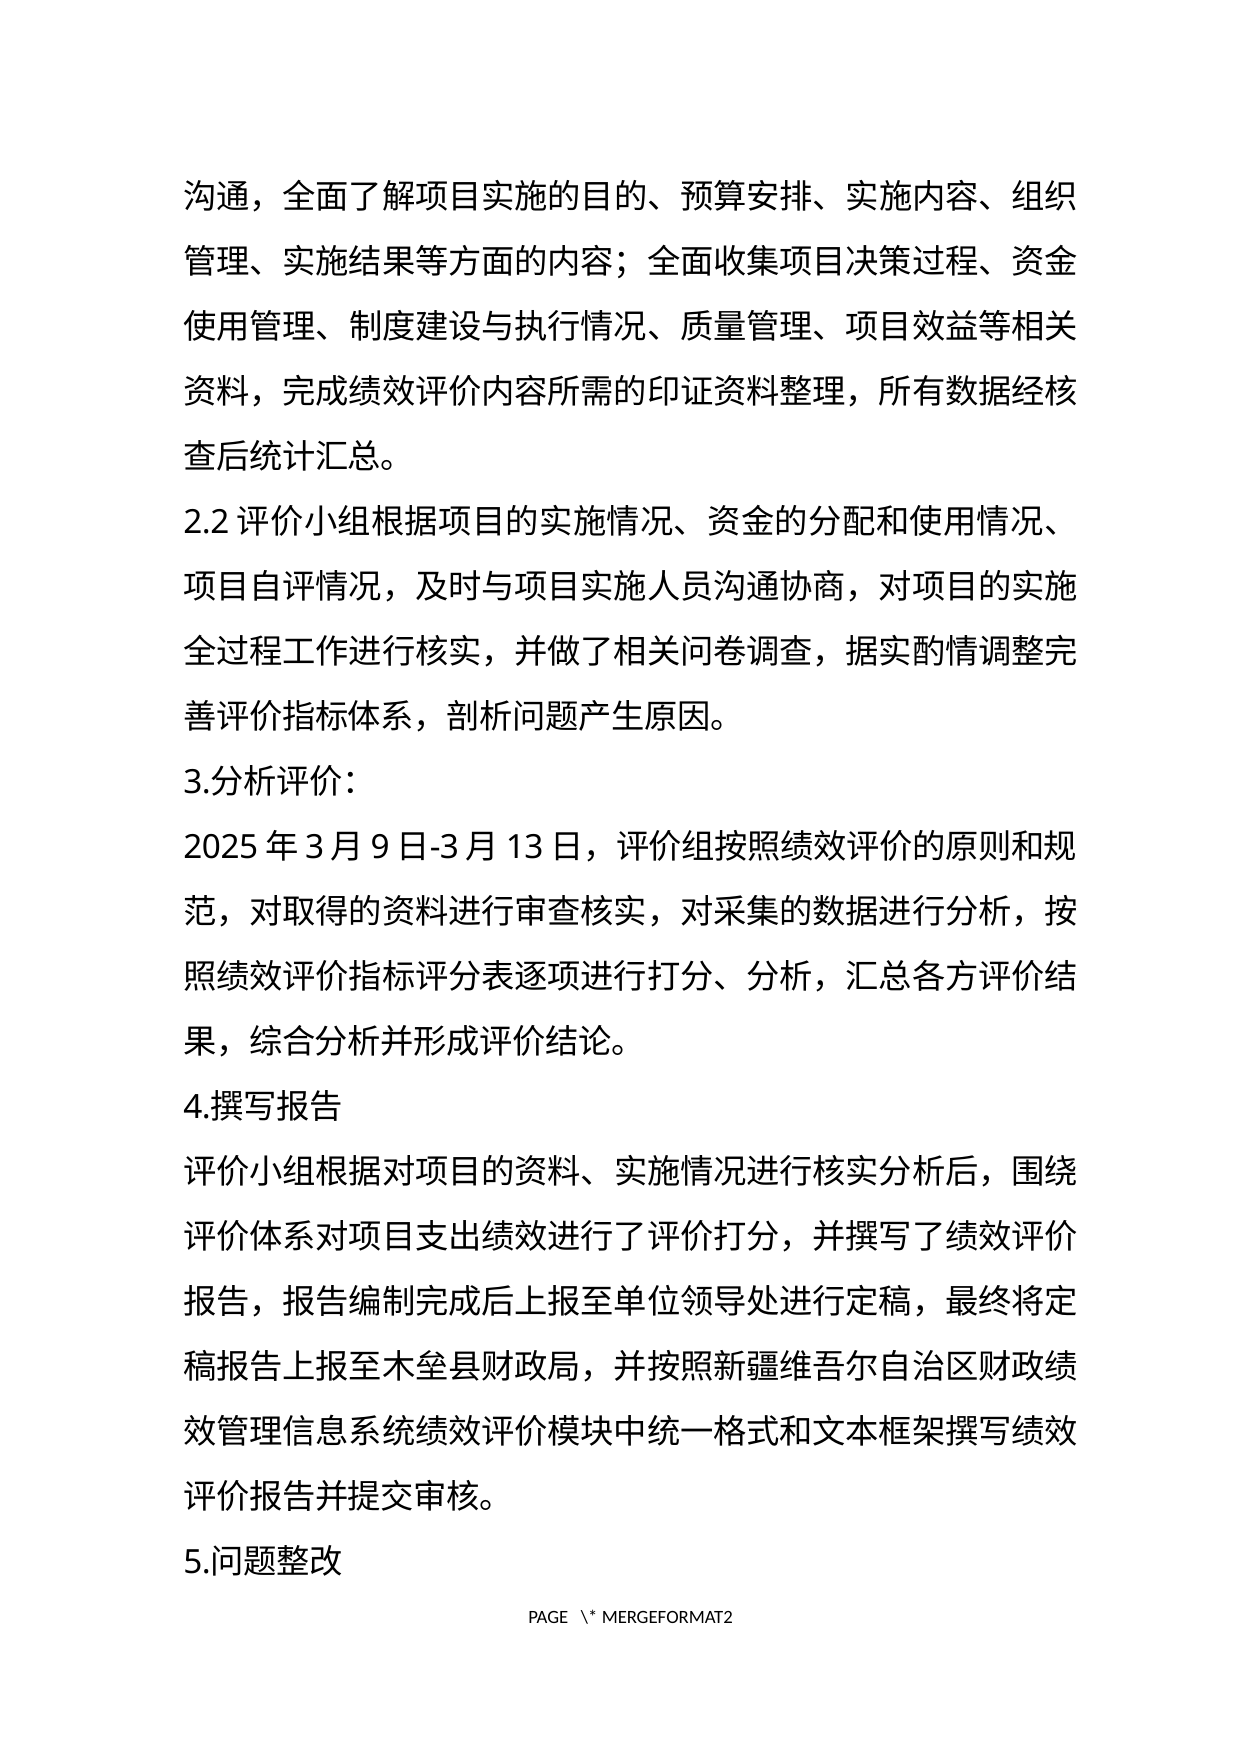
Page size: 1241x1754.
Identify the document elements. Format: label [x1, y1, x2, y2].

text [183, 162, 1078, 1592]
